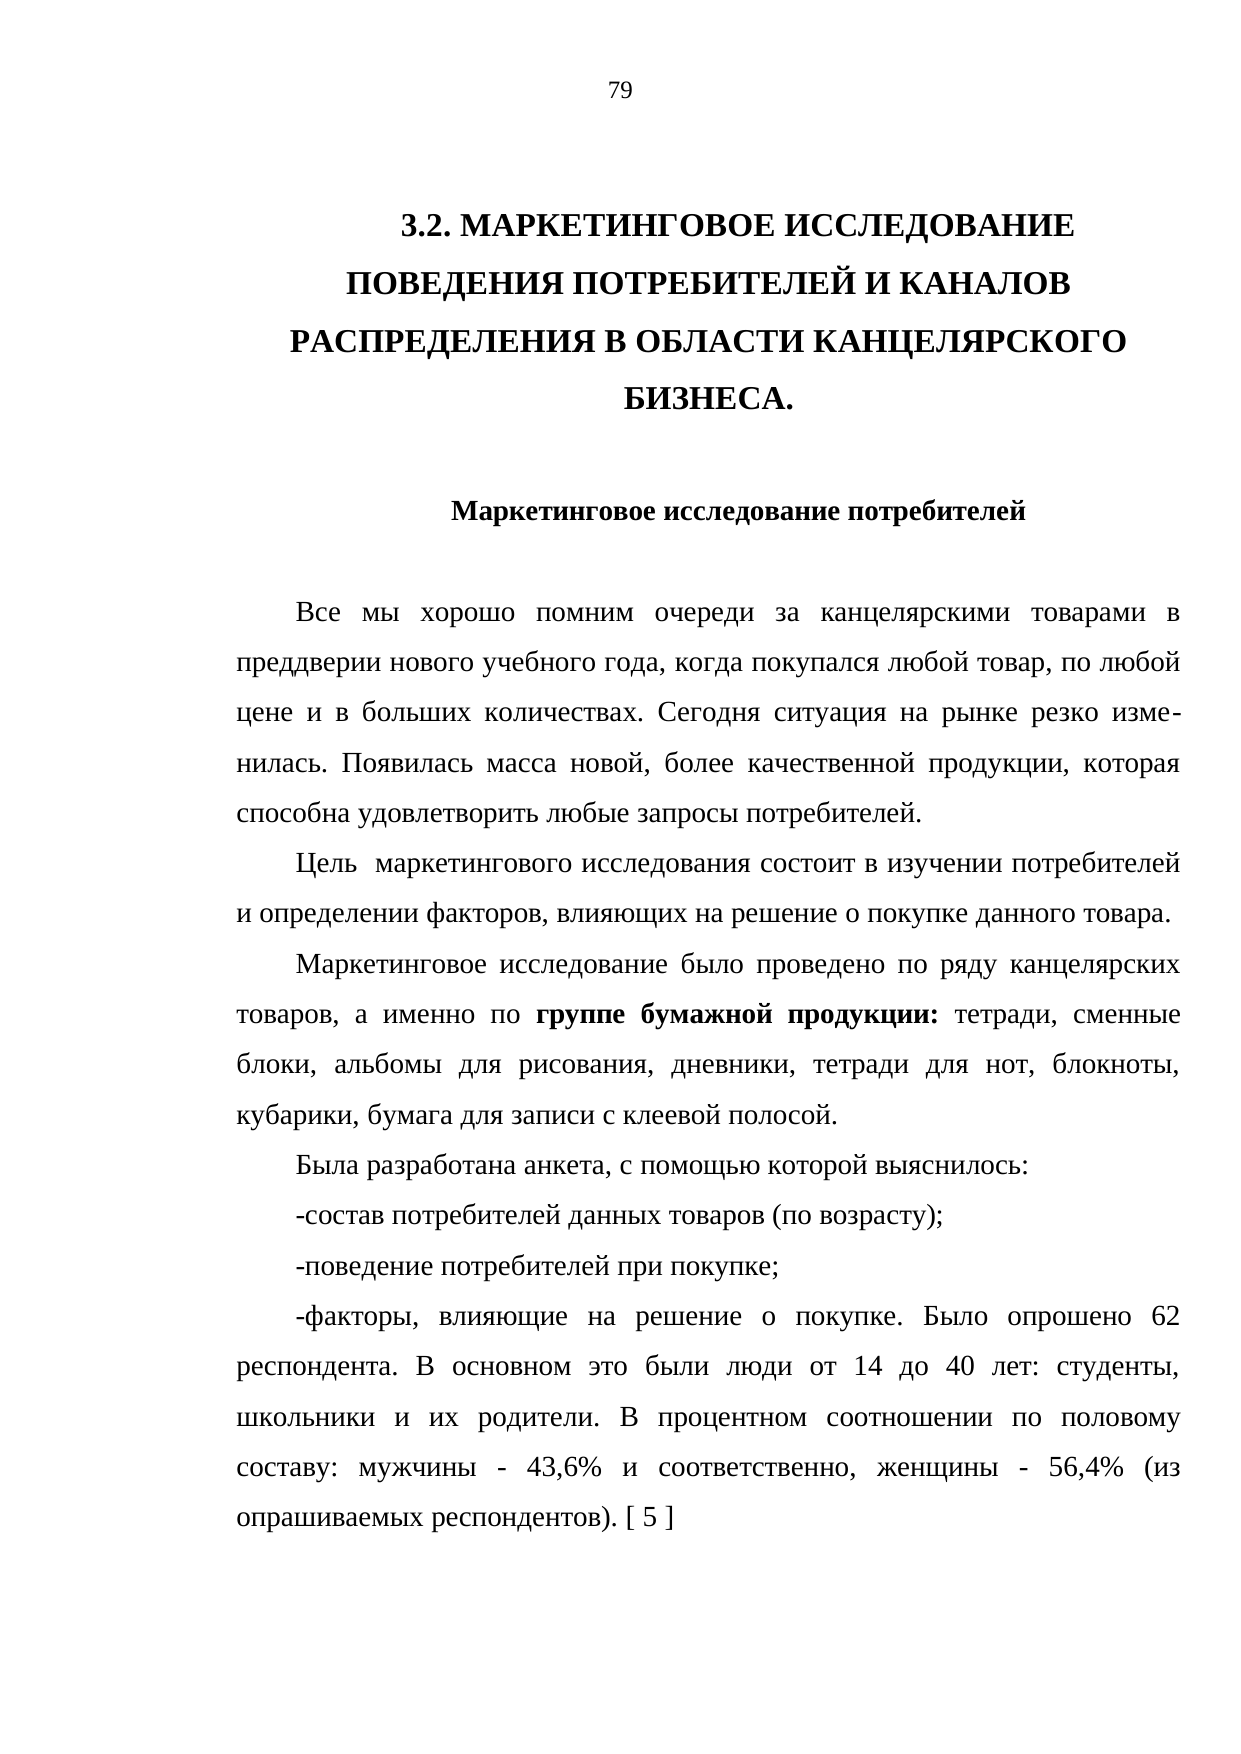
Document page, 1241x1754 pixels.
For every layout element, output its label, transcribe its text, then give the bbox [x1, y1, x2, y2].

text -факторы, влияющие на решение о покупке. Было опрошено 62 респондента. В основном это были люди от 14 до 40 лет: студенты, школьники и их родители. В процентном соотношении по половому составу: мужчины - 43,6% и соответственно, женщины - 56,4% (из опрашиваемых респондентов). [ 5 ] [236, 1298, 1181, 1533]
text -состав потребителей данных товаров (по возрасту); [236, 1198, 1181, 1231]
text Цель маркетингового исследования состоит в изучении потребителей и определении факторов, влияющих на решение о покупке данного товара. [236, 846, 1181, 929]
text 3.2. МАРКЕТИНГОВОЕ ИССЛЕДОВАНИЕ ПОВЕДЕНИЯ ПОТРЕБИТЕЛЕЙ И КАНАЛОВ РАСПРЕДЕЛЕНИЯ В ОБЛАСТИ КАНЦЕЛЯРСКОГО БИЗНЕСА. [236, 205, 1181, 417]
text Все мы хорошо помним очереди за канцелярскими товарами в преддверии нового учебного года, когда покупался любой товар, по любой цене и в больших количествах. Сегодня ситуация на рынке резко изменилась. Появилась масса новой, более качественной продукции, которая способна удовлетворить любые запросы потребителей. [236, 594, 1181, 829]
text -поведение потребителей при покупке; [236, 1248, 1181, 1282]
text Была разработана анкета, с помощью которой выяснилось: [236, 1147, 1181, 1181]
text Маркетинговое исследование было проведено по ряду канцелярских товаров, а именно по группе бумажной продукции: тетради, сменные блоки, альбомы для рисования, дневники, тетради для нот, блокноты, кубарики, бумага для записи с клеевой полосой. [236, 946, 1181, 1131]
text Маркетинговое исследование потребителей [236, 493, 1181, 527]
